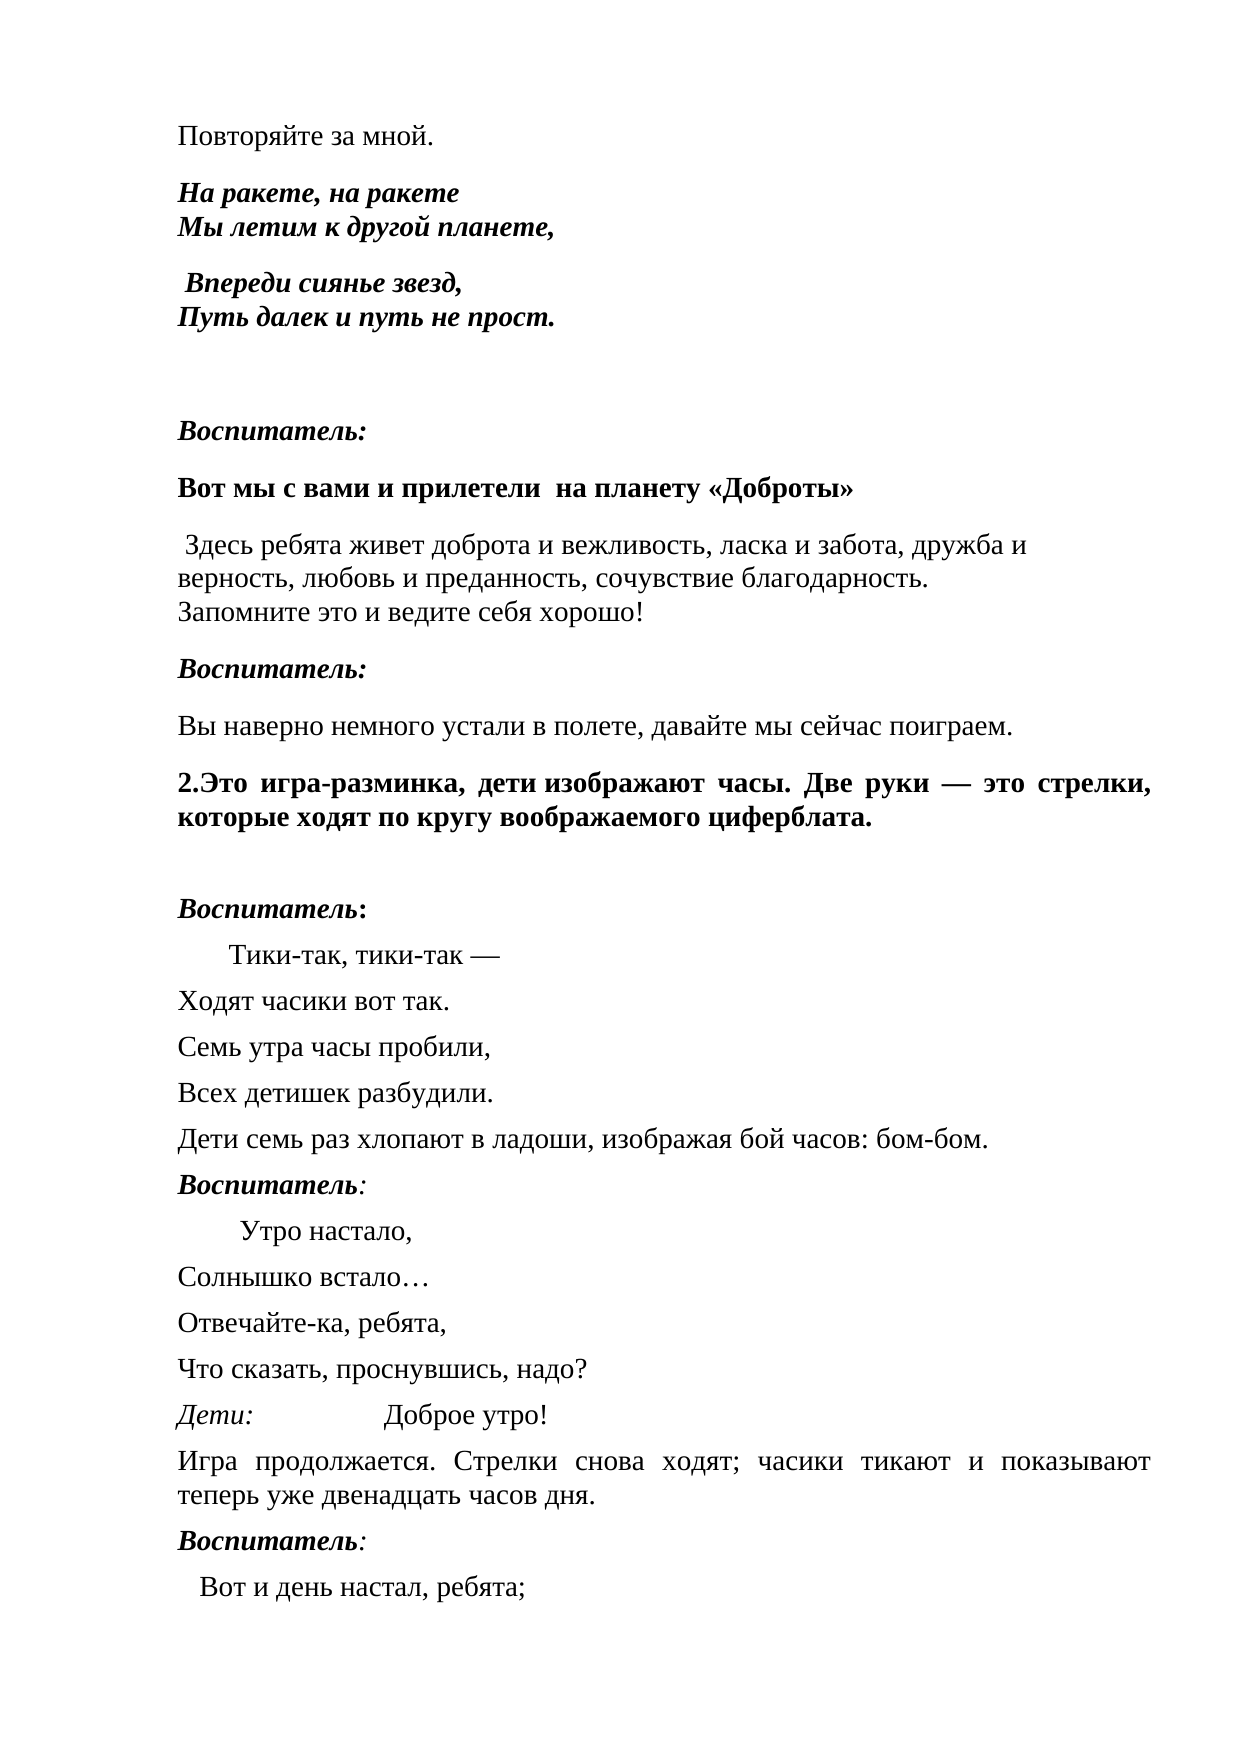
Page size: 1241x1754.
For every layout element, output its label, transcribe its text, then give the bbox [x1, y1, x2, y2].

text Дети: Доброе утро! [177, 1397, 1152, 1431]
text Впереди сиянье звезд, Путь далек и путь не прост. [177, 266, 291, 299]
text Здесь ребята живет доброта и вежливость, ласка и забота, дружба и верность, любовь и преданность, сочувствие благодарность. [177, 527, 1152, 594]
text Всех детишек разбудили. [177, 1075, 1152, 1108]
text Повторяйте за мной. [177, 118, 1152, 152]
text Солнышко встало… [177, 1259, 1152, 1293]
text Тики-так, тики-так — [177, 937, 1152, 970]
text 2.Это игра-разминка, дети изображают часы. Две руки — это стрелки, которые ходят по кругу воображаемого циферблата. [177, 765, 1152, 832]
text Что сказать, проснувшись, надо? [177, 1351, 1152, 1385]
text Семь утра часы пробили, [177, 1029, 1152, 1062]
text Вот и день настал, ребята; [177, 1569, 1152, 1602]
text Дети семь раз хлопают в ладоши, изображая бой часов: бом-бом. [177, 1121, 1152, 1154]
text Запомните это и ведите себя хорошо! [177, 594, 1152, 628]
text Впереди сиянье звезд, Путь далек и путь не прост. [463, 266, 1152, 333]
text Вы наверно немного устали в полете, давайте мы сейчас поиграем. [177, 708, 1152, 742]
text На ракете, на ракете Мы летим к другой планете, [459, 175, 1152, 242]
text Утро настало, [177, 1213, 1152, 1247]
text Воспитатель: [177, 1167, 1152, 1201]
text Игра продолжается. Стрелки снова ходят; часики тикают и показывают теперь уже двенадцать часов дня. [177, 1443, 1152, 1510]
text Воспитатель: [177, 651, 1152, 685]
text Воспитатель: [177, 413, 1152, 447]
text Воспитатель: [177, 891, 1152, 924]
text Вот мы с вами и прилетели на планету «Доброты» [177, 470, 1152, 504]
text Воспитатель: [177, 1523, 1152, 1556]
text Отвечайте-ка, ребята, [177, 1305, 1152, 1339]
text Ходят часики вот так. [177, 983, 1152, 1016]
